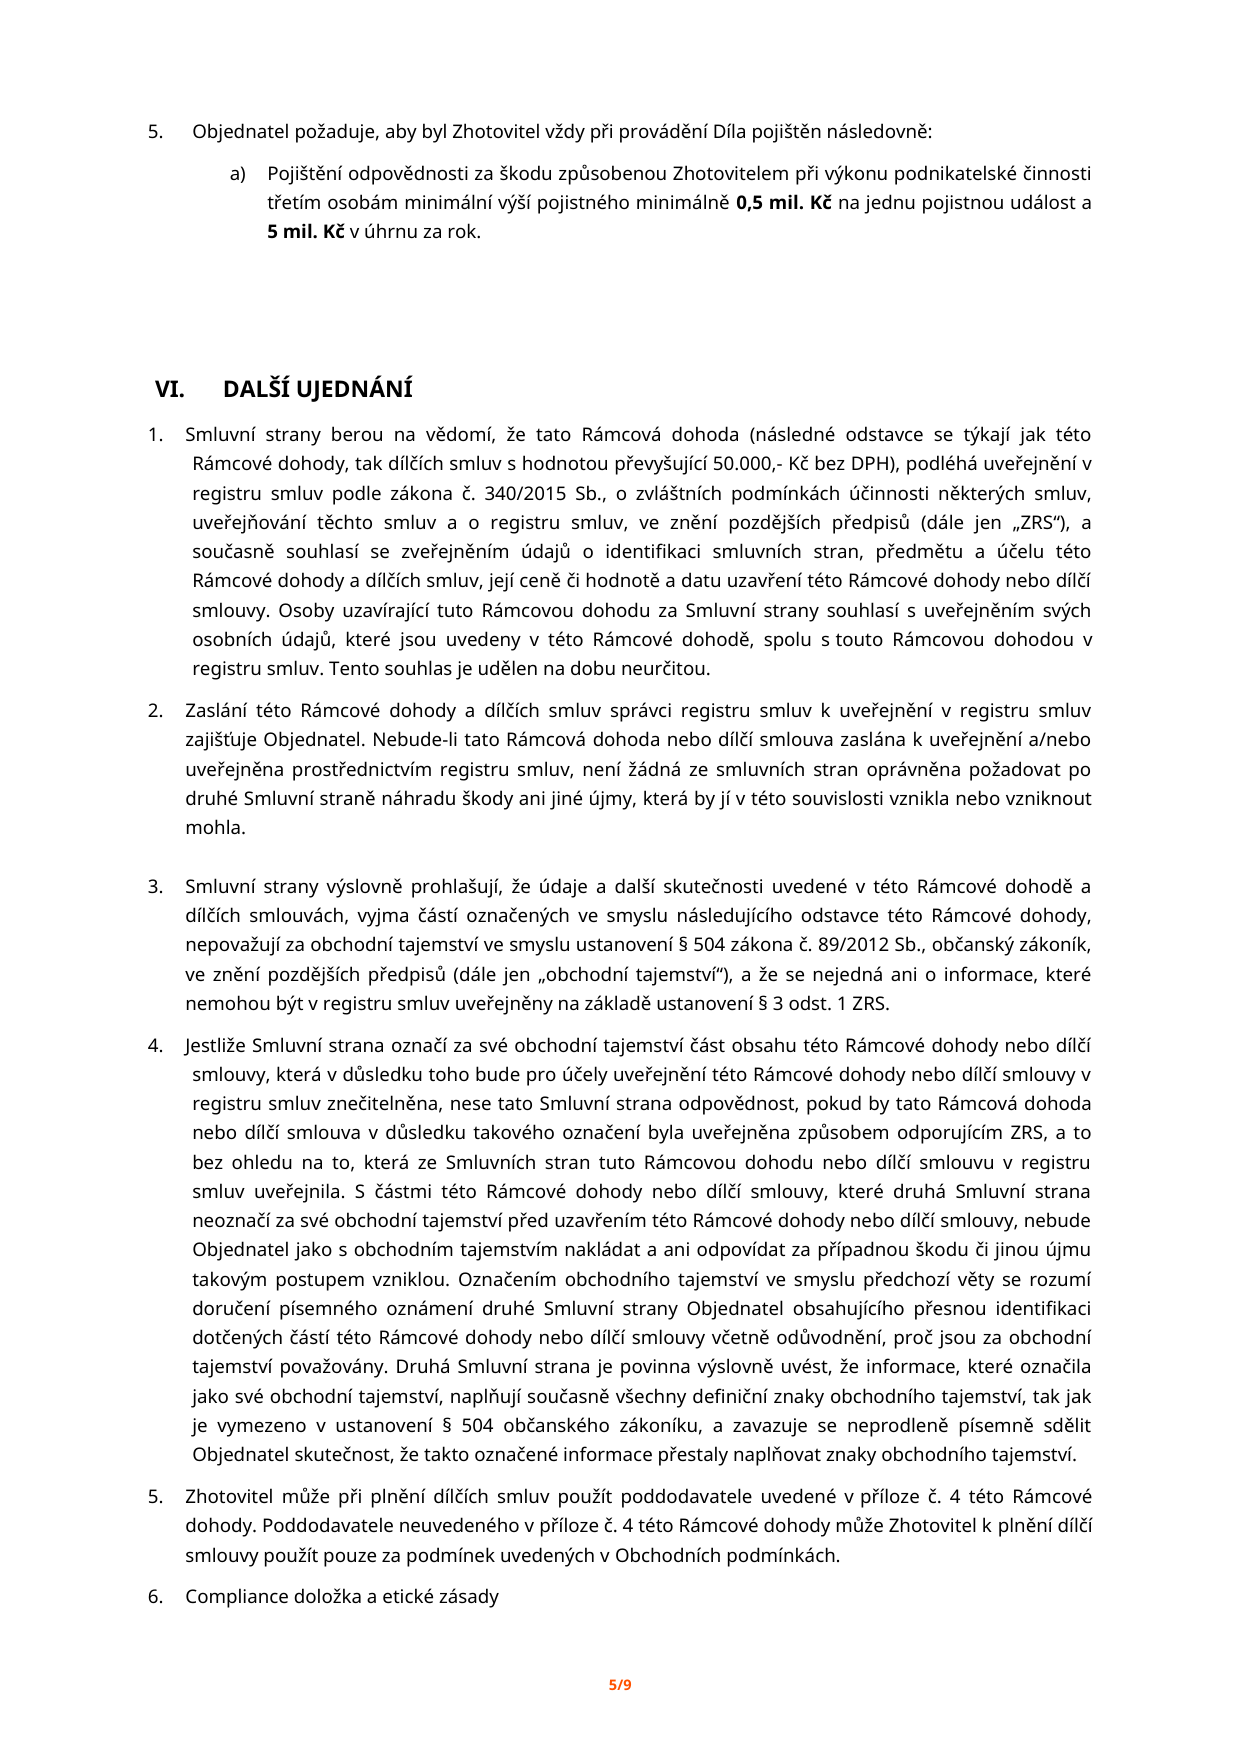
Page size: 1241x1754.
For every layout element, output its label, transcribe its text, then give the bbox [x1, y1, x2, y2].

list Compliance doložka a etické zásady [148, 1584, 1093, 1609]
list Zhotovitel může při plnění dílčích smluv použít poddodavatele uvedené v příloze č. 4 této Rámcové dohody. Poddodavatele neuvedeného v příloze č. 4 této Rámcové dohody může Zhotovitel k plnění dílčí smlouvy použít pouze za podmínek uvedených v Obchodních podmínkách. [148, 1483, 1093, 1567]
list Zaslání této Rámcové dohody a dílčích smluv správci registru smluv k uveřejnění v registru smluv zajišťuje Objednatel. Nebude-li tato Rámcová dohoda nebo dílčí smlouva zaslána k uveřejnění a/nebo uveřejněna prostřednictvím registru smluv, není žádná ze smluvních stran oprávněna požadovat po druhé Smluvní straně náhradu škody ani jiné újmy, která by jí v této souvislosti vznikla nebo vzniknout mohla. [148, 697, 1093, 840]
list Smluvní strany výslovně prohlašují, že údaje a další skutečnosti uvedené v této Rámcové dohodě a dílčích smlouvách, vyjma částí označených ve smyslu následujícího odstavce této Rámcové dohody, nepovažují za obchodní tajemství ve smyslu ustanovení § 504 zákona č. 89/2012 Sb., občanský zákoník, ve znění pozdějších předpisů (dále jen „obchodní tajemství“), a že se nejedná ani o informace, které nemohou být v registru smluv uveřejněny na základě ustanovení § 3 odst. 1 ZRS. [148, 873, 1093, 1016]
list DALŠÍ UJEDNÁNÍ [185, 373, 1093, 404]
list Objednatel požaduje, aby byl Zhotovitel vždy při provádění Díla pojištěn následovně: [148, 118, 1093, 144]
list Smluvní strany berou na vědomí, že tato Rámcová dohoda (následné odstavce se týkají jak této Rámcové dohody, tak dílčích smluv s hodnotou převyšující 50.000,- Kč bez DPH), podléhá uveřejnění v registru smluv podle zákona č. 340/2015 Sb., o zvláštních podmínkách účinnosti některých smluv, uveřejňování těchto smluv a o registru smluv, ve znění pozdějších předpisů (dále jen „ZRS“), a současně souhlasí se zveřejněním údajů o identifikaci smluvních stran, předmětu a účelu této Rámcové dohody a dílčích smluv, její ceně či hodnotě a datu uzavření této Rámcové dohody nebo dílčí smlouvy. Osoby uzavírající tuto Rámcovou dohodu za Smluvní strany souhlasí s uveřejněním svých osobních údajů, které jsou uvedeny v této Rámcové dohodě, spolu s touto Rámcovou dohodou v registru smluv. Tento souhlas je udělen na dobu neurčitou. [148, 421, 1093, 681]
list Jestliže Smluvní strana označí za své obchodní tajemství část obsahu této Rámcové dohody nebo dílčí smlouvy, která v důsledku toho bude pro účely uveřejnění této Rámcové dohody nebo dílčí smlouvy v registru smluv znečitelněna, nese tato Smluvní strana odpovědnost, pokud by tato Rámcová dohoda nebo dílčí smlouva v důsledku takového označení byla uveřejněna způsobem odporujícím ZRS, a to bez ohledu na to, která ze Smluvních stran tuto Rámcovou dohodu nebo dílčí smlouvu v registru smluv uveřejnila. S částmi této Rámcové dohody nebo dílčí smlouvy, které druhá Smluvní strana neoznačí za své obchodní tajemství před uzavřením této Rámcové dohody nebo dílčí smlouvy, nebude Objednatel jako s obchodním tajemstvím nakládat a ani odpovídat za případnou škodu či jinou újmu takovým postupem vzniklou. Označením obchodního tajemství ve smyslu předchozí věty se rozumí doručení písemného oznámení druhé Smluvní strany Objednatel obsahujícího přesnou identifikaci dotčených částí této Rámcové dohody nebo dílčí smlouvy včetně odůvodnění, proč jsou za obchodní tajemství považovány. Druhá Smluvní strana je povinna výslovně uvést, že informace, které označila jako své obchodní tajemství, naplňují současně všechny definiční znaky obchodního tajemství, tak jak je vymezeno v ustanovení § 504 občanského zákoníku, a zavazuje se neprodleně písemně sdělit Objednatel skutečnost, že takto označené informace přestaly naplňovat znaky obchodního tajemství. [148, 1032, 1093, 1467]
list Pojištění odpovědnosti za škodu způsobenou Zhotovitelem při výkonu podnikatelské činnosti třetím osobám minimální výší pojistného minimálně 0,5 mil. Kč na jednu pojistnou událost a 5 mil. Kč v úhrnu za rok. [229, 160, 1093, 244]
